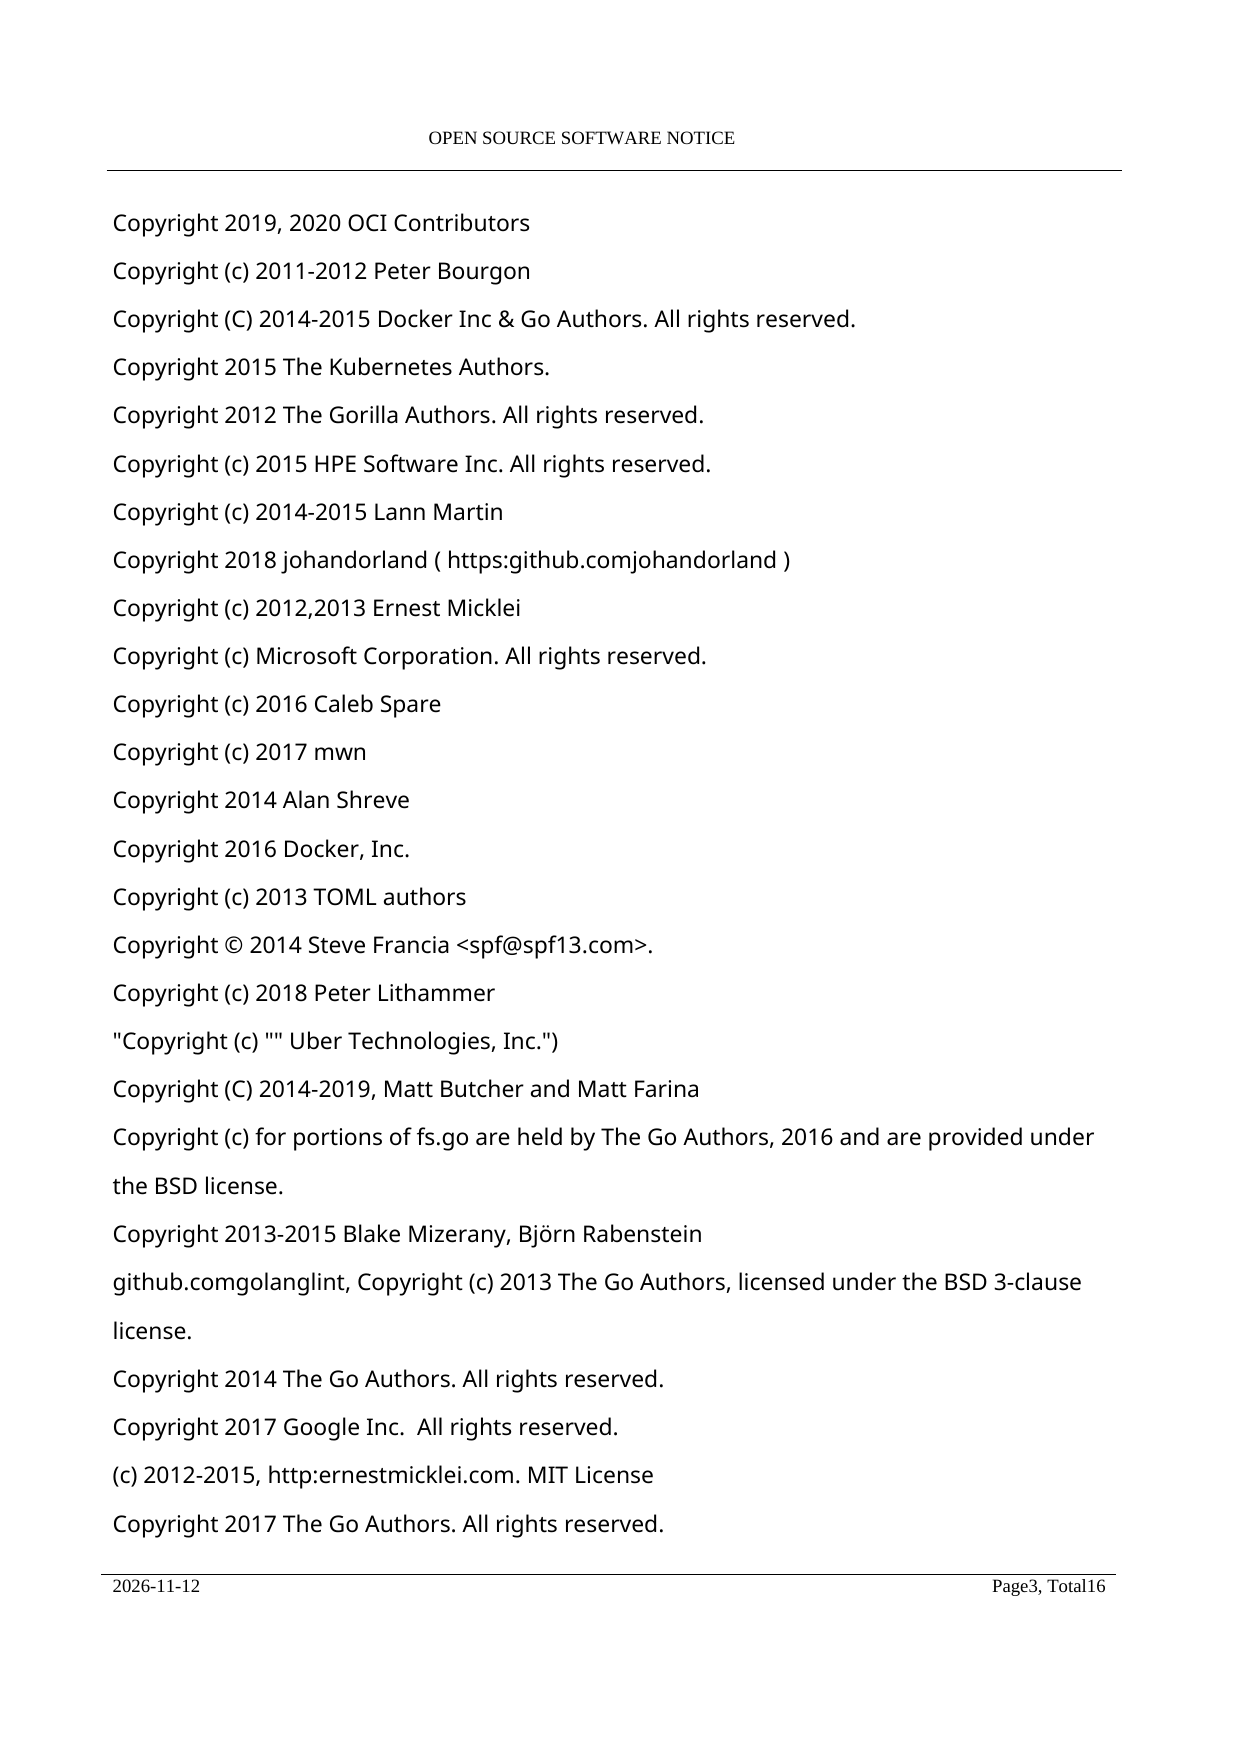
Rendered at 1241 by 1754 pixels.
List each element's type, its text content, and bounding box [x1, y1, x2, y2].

text Copyright 2017 Google Inc. All rights reserved. [112, 1411, 1128, 1443]
text Copyright (c) 2011-2012 Peter Bourgon [112, 254, 1128, 287]
text Copyright 2014 The Go Authors. All rights reserved. [112, 1363, 1128, 1395]
text github.comgolanglint, Copyright (c) 2013 The Go Authors, licensed under the BSD 3-clause license. [112, 1266, 1128, 1347]
text Copyright 2012 The Gorilla Authors. All rights reserved. [112, 399, 1128, 431]
text Copyright 2017 The Go Authors. All rights reserved. [112, 1507, 1128, 1539]
text Copyright 2013-2015 Blake Mizerany, Björn Rabenstein [112, 1218, 1128, 1250]
text "Copyright (c) "" Uber Technologies, Inc.") [112, 1024, 1128, 1057]
text (c) 2012-2015, http:ernestmicklei.com. MIT License [112, 1459, 1128, 1491]
text Copyright 2018 johandorland ( https:github.comjohandorland ) [112, 543, 1128, 576]
text Copyright (c) 2015 HPE Software Inc. All rights reserved. [112, 447, 1128, 479]
text Copyright (C) 2014-2019, Matt Butcher and Matt Farina [112, 1073, 1128, 1105]
text Copyright (c) Microsoft Corporation. All rights reserved. [112, 639, 1128, 672]
text Copyright (c) 2016 Caleb Spare [112, 688, 1128, 720]
text Copyright (c) 2018 Peter Lithammer [112, 976, 1128, 1009]
text Copyright © 2014 Steve Francia <spf@spf13.com>. [112, 928, 1128, 961]
text Copyright (c) for portions of fs.go are held by The Go Authors, 2016 and are provided under the BSD license. [112, 1121, 1128, 1202]
text Copyright 2015 The Kubernetes Authors. [112, 351, 1128, 383]
text Copyright 2014 Alan Shreve [112, 784, 1128, 816]
text Copyright (C) 2014-2015 Docker Inc & Go Authors. All rights reserved. [112, 303, 1128, 335]
text Copyright 2016 Docker, Inc. [112, 832, 1128, 864]
text Copyright (c) 2017 mwn [112, 736, 1128, 768]
text Copyright (c) 2013 TOML authors [112, 880, 1128, 913]
text Copyright 2019, 2020 OCI Contributors [112, 206, 1128, 239]
text Copyright (c) 2014-2015 Lann Martin [112, 495, 1128, 528]
text Copyright (c) 2012,2013 Ernest Micklei [112, 591, 1128, 624]
